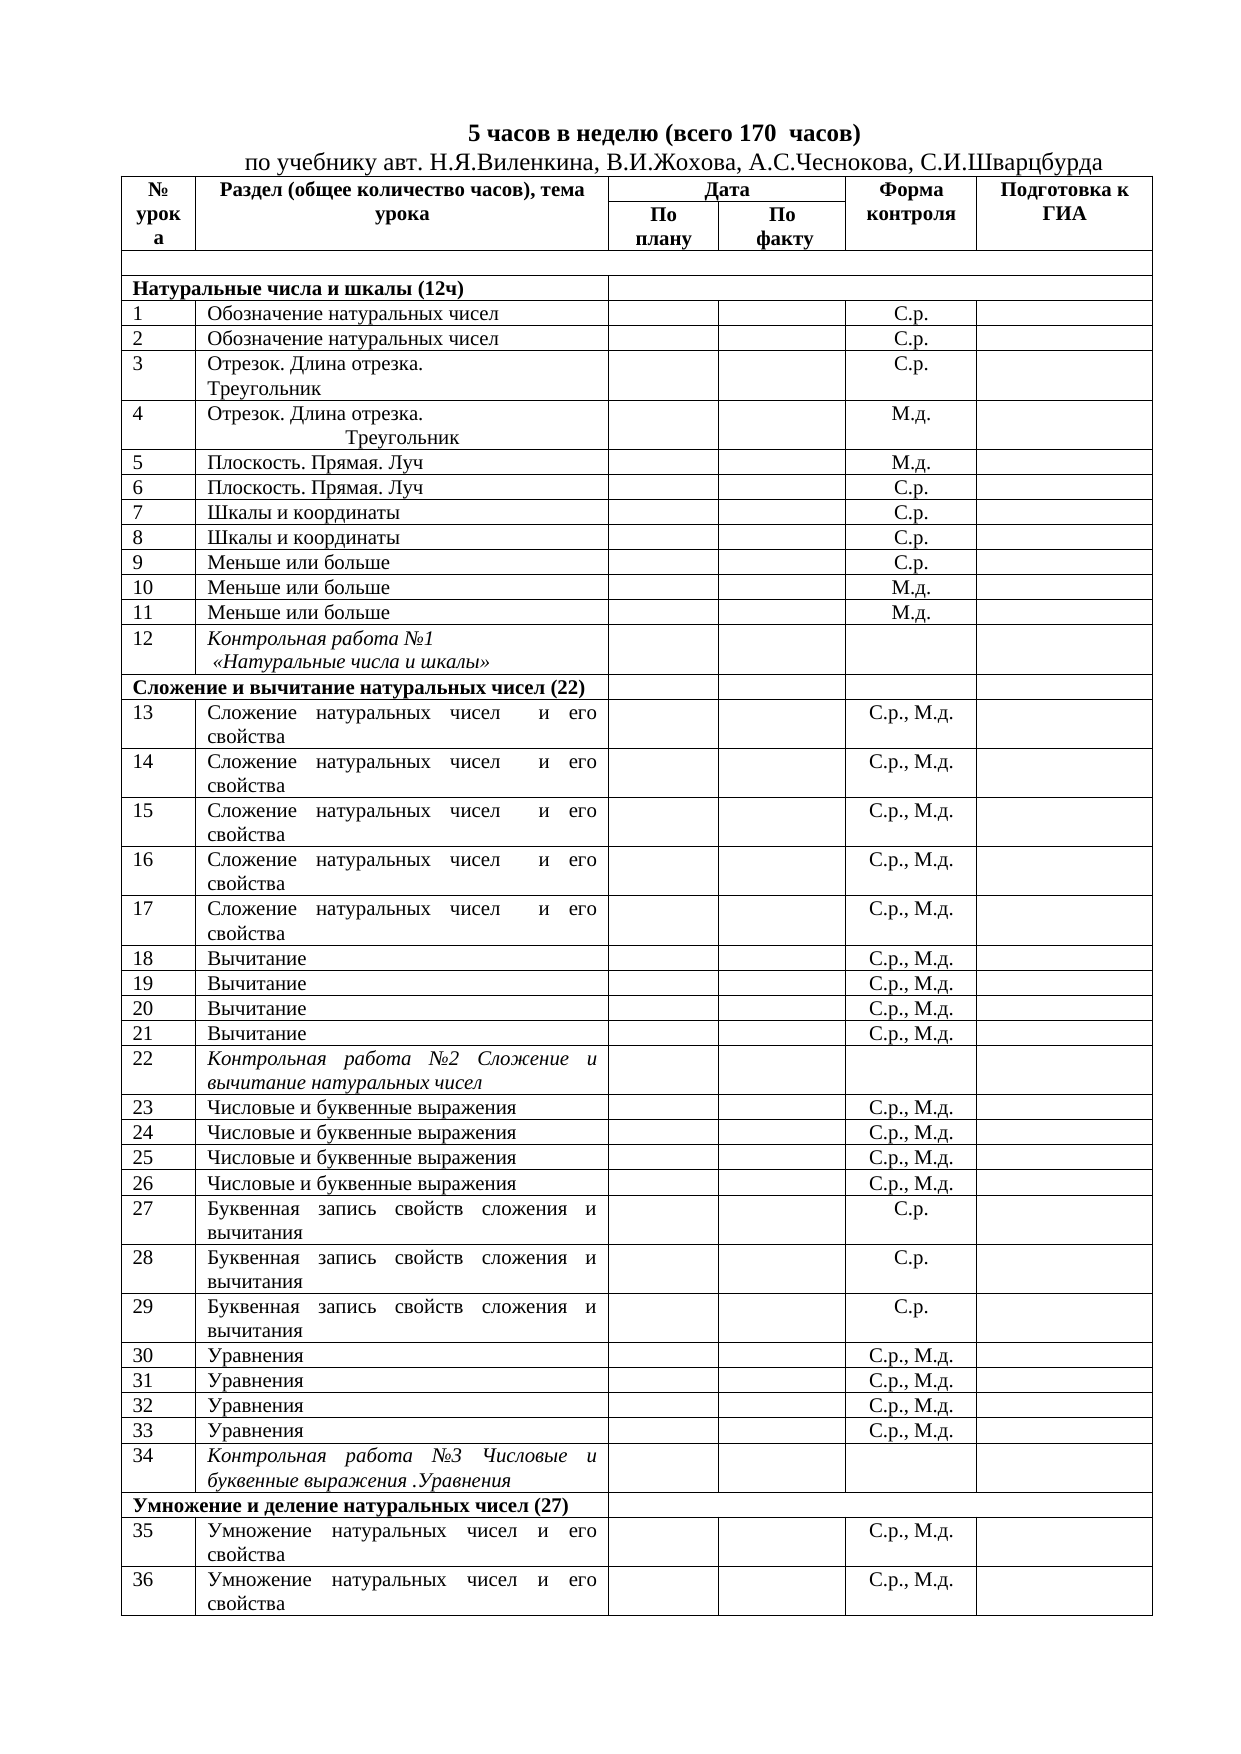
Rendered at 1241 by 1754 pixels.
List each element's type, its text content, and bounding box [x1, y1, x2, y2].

table_cell 3 [122, 351, 195, 399]
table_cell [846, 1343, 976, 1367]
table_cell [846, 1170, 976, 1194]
table_cell Числовые и буквенные выражения [196, 1145, 608, 1169]
table_cell С.р., М.д. [846, 1021, 976, 1045]
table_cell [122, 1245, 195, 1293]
table_cell [719, 675, 845, 699]
table_cell С.р., М.д. [846, 798, 976, 846]
table_cell С.р. [846, 500, 976, 524]
table_cell 5 [122, 450, 195, 474]
table_cell [977, 1095, 1152, 1119]
table_cell Числовые и буквенные выражения [196, 1095, 608, 1119]
table_cell [977, 450, 1152, 474]
table_cell [719, 1120, 845, 1144]
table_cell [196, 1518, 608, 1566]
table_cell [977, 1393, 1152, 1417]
table_cell 10 [122, 575, 195, 599]
table_cell Натуральные числа и шкалы (12ч) [122, 276, 608, 300]
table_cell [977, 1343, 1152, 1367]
table_cell [719, 1145, 845, 1169]
table_cell [977, 525, 1152, 549]
table_cell М.д. [846, 600, 976, 624]
table_cell [719, 575, 845, 599]
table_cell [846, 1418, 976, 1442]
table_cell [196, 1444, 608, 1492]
table_cell [719, 749, 845, 797]
table_cell 20 [122, 996, 195, 1020]
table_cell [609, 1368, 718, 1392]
table_cell [977, 351, 1152, 399]
table_cell М.д. [846, 575, 976, 599]
table_cell Сложение и вычитание натуральных чисел (22) [122, 675, 608, 699]
table_cell [719, 1021, 845, 1045]
table_header Форма контроля [846, 177, 976, 250]
table_cell [609, 276, 1152, 300]
table_cell С.р. [846, 525, 976, 549]
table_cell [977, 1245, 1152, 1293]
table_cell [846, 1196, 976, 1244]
table_cell Числовые и буквенные выражения [196, 1120, 608, 1144]
table_cell [609, 575, 718, 599]
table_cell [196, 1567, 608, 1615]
table_cell Сложение натуральных чисел и его свойства [196, 896, 608, 944]
table_cell 25 [122, 1145, 195, 1169]
table_cell 17 [122, 896, 195, 944]
table_cell Меньше или больше [196, 600, 608, 624]
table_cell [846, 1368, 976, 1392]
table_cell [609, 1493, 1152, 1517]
table_cell [719, 1095, 845, 1119]
table_cell [609, 1046, 718, 1094]
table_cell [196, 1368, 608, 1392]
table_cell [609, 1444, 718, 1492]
table_cell [609, 946, 718, 969]
table_cell [609, 700, 718, 748]
table_cell Вычитание [196, 946, 608, 969]
table_cell 22 [122, 1046, 195, 1094]
table_cell [719, 625, 845, 673]
table_cell С.р., М.д. [846, 749, 976, 797]
table_cell Вычитание [196, 996, 608, 1020]
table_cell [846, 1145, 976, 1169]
table_cell [977, 301, 1152, 325]
table_cell [977, 700, 1152, 748]
table_cell [609, 450, 718, 474]
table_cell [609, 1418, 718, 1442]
table_cell [609, 749, 718, 797]
table_cell [719, 550, 845, 574]
table_cell [609, 625, 718, 673]
table_cell [609, 1021, 718, 1045]
table_cell [719, 525, 845, 549]
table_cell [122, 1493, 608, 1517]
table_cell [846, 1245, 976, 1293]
table_cell [977, 550, 1152, 574]
table_cell [977, 798, 1152, 846]
table_cell С.р. [846, 475, 976, 499]
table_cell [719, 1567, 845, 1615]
table_cell 14 [122, 749, 195, 797]
table_cell [609, 500, 718, 524]
table_cell [609, 847, 718, 895]
table_cell 1 [122, 301, 195, 325]
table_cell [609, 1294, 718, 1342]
table_cell 8 [122, 525, 195, 549]
table_cell [977, 749, 1152, 797]
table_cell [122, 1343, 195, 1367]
table_cell [977, 500, 1152, 524]
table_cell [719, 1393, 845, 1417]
table_cell С.р., М.д. [846, 896, 976, 944]
table_cell Плоскость. Прямая. Луч [196, 450, 608, 474]
table_cell [719, 301, 845, 325]
table_cell Меньше или больше [196, 550, 608, 574]
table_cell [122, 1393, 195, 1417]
table_cell [846, 1046, 976, 1094]
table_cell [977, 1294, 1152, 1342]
table_cell [609, 971, 718, 995]
table_header Дата [609, 177, 845, 201]
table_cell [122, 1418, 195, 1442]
table_cell [719, 600, 845, 624]
table_cell [977, 475, 1152, 499]
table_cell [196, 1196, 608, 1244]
table_cell [977, 575, 1152, 599]
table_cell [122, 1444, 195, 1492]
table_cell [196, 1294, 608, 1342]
table_cell С.р., М.д. [846, 847, 976, 895]
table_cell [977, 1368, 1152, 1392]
table_cell Шкалы и координаты [196, 525, 608, 549]
text 5 часов в неделю (всего 170 часов) [177, 118, 1152, 147]
table_cell [977, 847, 1152, 895]
table_cell [609, 1095, 718, 1119]
table_cell [977, 600, 1152, 624]
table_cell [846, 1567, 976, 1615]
table_cell [609, 675, 718, 699]
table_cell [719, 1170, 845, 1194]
table_cell [977, 1021, 1152, 1045]
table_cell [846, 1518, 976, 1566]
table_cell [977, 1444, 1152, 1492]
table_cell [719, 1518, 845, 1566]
table_cell [977, 971, 1152, 995]
table_cell Контрольная работа №2 Сложение и вычитание натуральных чисел [196, 1046, 608, 1094]
table_cell [719, 946, 845, 969]
table_cell С.р., М.д. [846, 996, 976, 1020]
table_cell С.р., М.д. [846, 1120, 976, 1144]
table_cell 23 [122, 1095, 195, 1119]
table_cell [719, 1046, 845, 1094]
table_header Раздел (общее количество часов), тема урока [196, 177, 608, 250]
table_cell [719, 351, 845, 399]
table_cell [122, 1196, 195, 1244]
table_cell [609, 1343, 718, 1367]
table_cell [977, 1046, 1152, 1094]
table_cell 21 [122, 1021, 195, 1045]
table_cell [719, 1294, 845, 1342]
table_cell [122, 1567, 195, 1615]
table_cell С.р. [846, 301, 976, 325]
table_cell [609, 475, 718, 499]
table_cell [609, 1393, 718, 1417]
table_cell С.р. [846, 326, 976, 350]
table_cell [609, 1145, 718, 1169]
table_cell [609, 896, 718, 944]
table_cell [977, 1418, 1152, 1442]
table_cell 12 [122, 625, 195, 673]
table_cell 18 [122, 946, 195, 969]
table_cell [719, 798, 845, 846]
table_cell М.д. [846, 401, 976, 449]
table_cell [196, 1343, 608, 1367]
table_cell 4 [122, 401, 195, 449]
table_cell С.р., М.д. [846, 1095, 976, 1119]
table_cell [609, 351, 718, 399]
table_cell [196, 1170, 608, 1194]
table_cell [609, 326, 718, 350]
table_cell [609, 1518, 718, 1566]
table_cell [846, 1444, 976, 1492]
table_cell 24 [122, 1120, 195, 1144]
table_cell Сложение натуральных чисел и его свойства [196, 749, 608, 797]
table_cell [609, 996, 718, 1020]
table_cell 7 [122, 500, 195, 524]
table_cell 11 [122, 600, 195, 624]
table_header № урока [122, 177, 195, 250]
table_cell Обозначение натуральных чисел [196, 326, 608, 350]
table_cell [719, 847, 845, 895]
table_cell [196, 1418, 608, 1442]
table_cell [719, 401, 845, 449]
table_cell [719, 896, 845, 944]
table_cell [122, 251, 1152, 275]
table_cell [719, 450, 845, 474]
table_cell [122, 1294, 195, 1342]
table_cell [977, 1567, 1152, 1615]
table_cell Сложение натуральных чисел и его свойства [196, 847, 608, 895]
table_cell Вычитание [196, 1021, 608, 1045]
table_cell [609, 600, 718, 624]
table_cell 19 [122, 971, 195, 995]
table_cell [609, 301, 718, 325]
table_cell С.р., М.д. [846, 971, 976, 995]
table_cell [719, 500, 845, 524]
table_header Подготовка к ГИА [977, 177, 1152, 250]
table_cell [609, 1120, 718, 1144]
table_cell [719, 996, 845, 1020]
table_cell [977, 946, 1152, 969]
table_cell По плану [609, 202, 718, 250]
table_cell С.р. [846, 351, 976, 399]
table_cell Отрезок. Длина отрезка. Треугольник [196, 351, 608, 399]
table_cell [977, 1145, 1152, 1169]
table_cell [719, 971, 845, 995]
table_cell 9 [122, 550, 195, 574]
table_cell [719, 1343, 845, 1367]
table_cell [609, 525, 718, 549]
table_cell [977, 625, 1152, 673]
table_cell Шкалы и координаты [196, 500, 608, 524]
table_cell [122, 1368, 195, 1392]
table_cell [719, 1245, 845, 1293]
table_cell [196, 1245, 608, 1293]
table_cell [977, 896, 1152, 944]
table_cell [719, 700, 845, 748]
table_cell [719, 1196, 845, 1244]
text по учебнику авт. Н.Я.Виленкина, В.И.Жохова, А.С.Чеснокова, С.И.Шварцбурда [196, 147, 1152, 176]
table_cell Контрольная работа №1 «Натуральные числа и шкалы» [196, 625, 608, 673]
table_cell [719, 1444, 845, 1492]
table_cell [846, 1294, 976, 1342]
table_cell М.д. [846, 450, 976, 474]
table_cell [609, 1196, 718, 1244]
table_cell Меньше или больше [196, 575, 608, 599]
table_cell Сложение натуральных чисел и его свойства [196, 798, 608, 846]
table_cell По факту [719, 202, 845, 250]
table_cell [609, 550, 718, 574]
table_cell [609, 798, 718, 846]
table_cell Сложение натуральных чисел и его свойства [196, 700, 608, 748]
table_cell [719, 475, 845, 499]
table_cell [977, 675, 1152, 699]
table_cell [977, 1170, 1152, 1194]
table_cell [846, 625, 976, 673]
table_cell 13 [122, 700, 195, 748]
table_cell [977, 401, 1152, 449]
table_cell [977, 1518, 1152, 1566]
table_cell С.р., М.д. [846, 946, 976, 969]
table_cell Отрезок. Длина отрезка. Треугольник [196, 401, 608, 449]
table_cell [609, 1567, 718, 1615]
table_cell [977, 996, 1152, 1020]
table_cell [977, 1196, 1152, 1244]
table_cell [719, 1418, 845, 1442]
table_cell 6 [122, 475, 195, 499]
table_cell [846, 675, 976, 699]
table_cell Вычитание [196, 971, 608, 995]
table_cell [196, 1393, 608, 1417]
table_cell 15 [122, 798, 195, 846]
table_cell Обозначение натуральных чисел [196, 301, 608, 325]
table_cell Плоскость. Прямая. Луч [196, 475, 608, 499]
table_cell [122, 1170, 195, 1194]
table_cell [609, 401, 718, 449]
table_cell [719, 326, 845, 350]
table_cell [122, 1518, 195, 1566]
table_cell [977, 326, 1152, 350]
table_cell С.р. [846, 550, 976, 574]
table_cell С.р., М.д. [846, 700, 976, 748]
table_cell 2 [122, 326, 195, 350]
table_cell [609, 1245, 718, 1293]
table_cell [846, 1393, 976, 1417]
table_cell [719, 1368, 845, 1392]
table_cell [977, 1120, 1152, 1144]
table_cell 16 [122, 847, 195, 895]
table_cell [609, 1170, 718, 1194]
